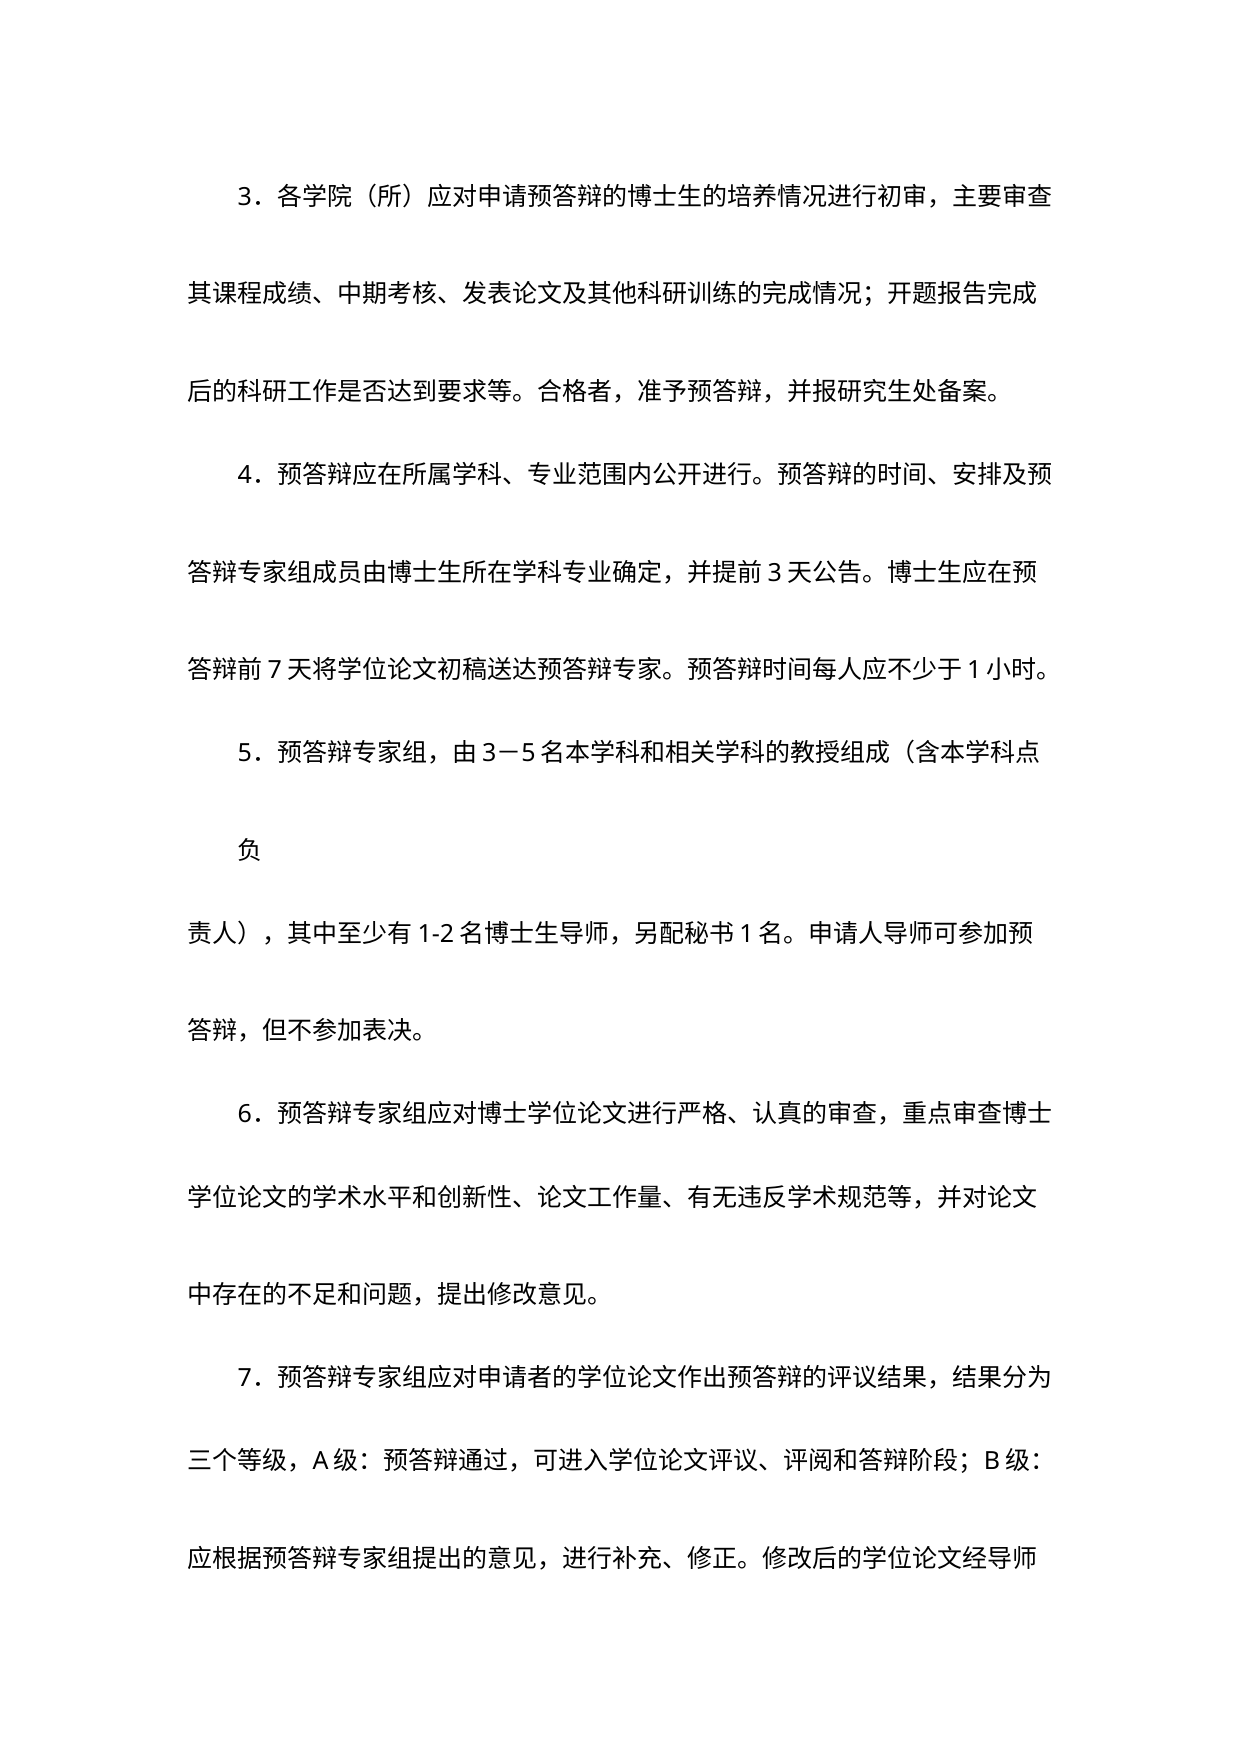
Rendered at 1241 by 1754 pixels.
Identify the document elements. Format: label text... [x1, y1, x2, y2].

text 责人），其中至少有1-2名博士生导师，另配秘书1名。申请人导师可参加预答辩，但不参加表决。 [187, 899, 1053, 1061]
text 3．各学院（所）应对申请预答辩的博士生的培养情况进行初审，主要审查其课程成绩、中期考核、发表论文及其他科研训练的完成情况；开题报告完成后的科研工作是否达到要求等。合格者，准予预答辩，并报研究生处备案。 [187, 162, 1053, 422]
text 学位论文的学术水平和创新性、论文工作量、有无违反学术规范等，并对论文中存在的不足和问题，提出修改意见。 [187, 1163, 1053, 1325]
text 4．预答辩应在所属学科、专业范围内公开进行。预答辩的时间、安排及预答辩专家组成员由博士生所在学科专业确定，并提前3天公告。博士生应在预答辩前7天将学位论文初稿送达预答辩专家。预答辩时间每人应不少于1小时。 [187, 440, 1053, 700]
text 7．预答辩专家组应对申请者的学位论文作出预答辩的评议结果，结果分为 [237, 1343, 1053, 1408]
text 6．预答辩专家组应对博士学位论文进行严格、认真的审查，重点审查博士 [237, 1079, 1053, 1144]
text 5．预答辩专家组，由3－5名本学科和相关学科的教授组成（含本学科点负 [237, 718, 1053, 881]
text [187, 1426, 1053, 1589]
